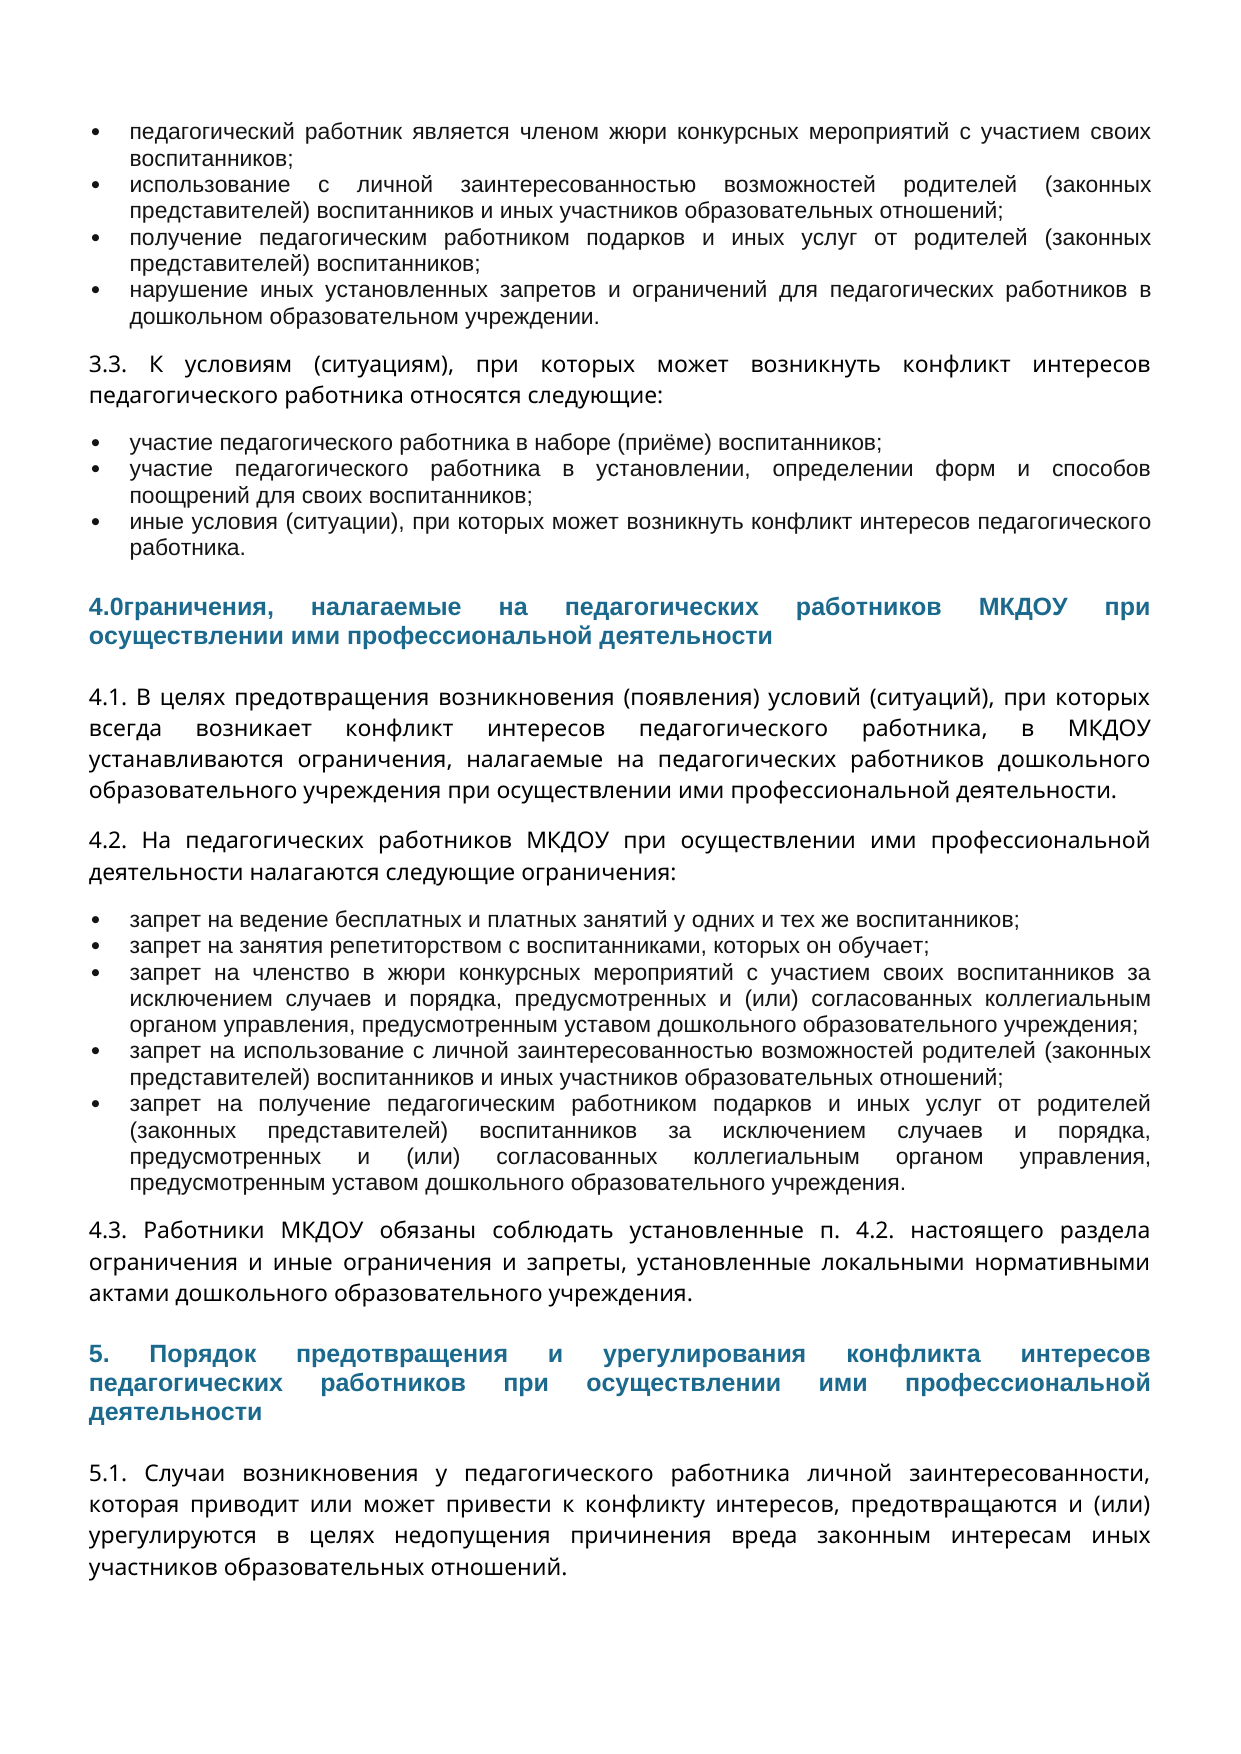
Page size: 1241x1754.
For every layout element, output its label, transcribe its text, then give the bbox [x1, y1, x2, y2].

list участие педагогического работника в установлении, определении форм и способов поощрений для своих воспитанников; [92, 455, 1152, 508]
text 4.1. В целях предотвращения возникновения (появления) условий (ситуаций), при которых всегда возникает конфликт интересов педагогического работника, в МКДОУ устанавливаются ограничения, налагаемые на педагогических работников дошкольного образовательного учреждения при осуществлении ими профессиональной деятельности. [89, 681, 1152, 806]
list использование с личной заинтересованностью возможностей родителей (законных представителей) воспитанников и иных участников образовательных отношений; [92, 171, 1152, 223]
list запрет на занятия репетиторством с воспитанниками, которых он обучает; [92, 932, 1152, 958]
text 4.0граничения, налагаемые на педагогических работников МКДОУ при осуществлении ими профессиональной деятельности [89, 592, 1152, 649]
text 3.3. К условиям (ситуациям), при которых может возникнуть конфликт интересов педагогического работника относятся следующие: [89, 348, 1152, 410]
text 4.2. На педагогических работников МКДОУ при осуществлении ими профессиональной деятельности налагаются следующие ограничения: [89, 824, 1152, 887]
list запрет на получение педагогическим работником подарков и иных услуг от родителей (законных представителей) воспитанников за исключением случаев и порядка, предусмотренных и (или) согласованных коллегиальным органом управления, предусмотренным уставом дошкольного образовательного учреждения. [92, 1090, 1152, 1196]
list запрет на использование с личной заинтересованностью возможностей родителей (законных представителей) воспитанников и иных участников образовательных отношений; [92, 1037, 1152, 1090]
text 5. Порядок предотвращения и урегулирования конфликта интересов педагогических работников при осуществлении ими профессиональной деятельности [89, 1339, 1152, 1426]
text 5.1. Случаи возникновения у педагогического работника личной заинтересованности, которая приводит или может привести к конфликту интересов, предотвращаются и (или) урегулируются в целях недопущения причинения вреда законным интересам иных участников образовательных отношений. [89, 1457, 1152, 1582]
list педагогический работник является членом жюри конкурсных мероприятий с участием своих воспитанников; [92, 118, 1152, 171]
list запрет на ведение бесплатных и платных занятий у одних и тех же воспитанников; [92, 906, 1152, 932]
list иные условия (ситуации), при которых может возникнуть конфликт интересов педагогического работника. [92, 508, 1152, 561]
list участие педагогического работника в наборе (приёме) воспитанников; [92, 429, 1152, 455]
text 4.3. Работники МКДОУ обязаны соблюдать установленные п. 4.2. настоящего раздела ограничения и иные ограничения и запреты, установленные локальными нормативными актами дошкольного образовательного учреждения. [89, 1214, 1152, 1308]
list запрет на членство в жюри конкурсных мероприятий с участием своих воспитанников за исключением случаев и порядка, предусмотренных и (или) согласованных коллегиальным органом управления, предусмотренным уставом дошкольного образовательного учреждения; [92, 958, 1152, 1037]
list нарушение иных установленных запретов и ограничений для педагогических работников в дошкольном образовательном учреждении. [92, 276, 1152, 329]
list получение педагогическим работником подарков и иных услуг от родителей (законных представителей) воспитанников; [92, 223, 1152, 276]
